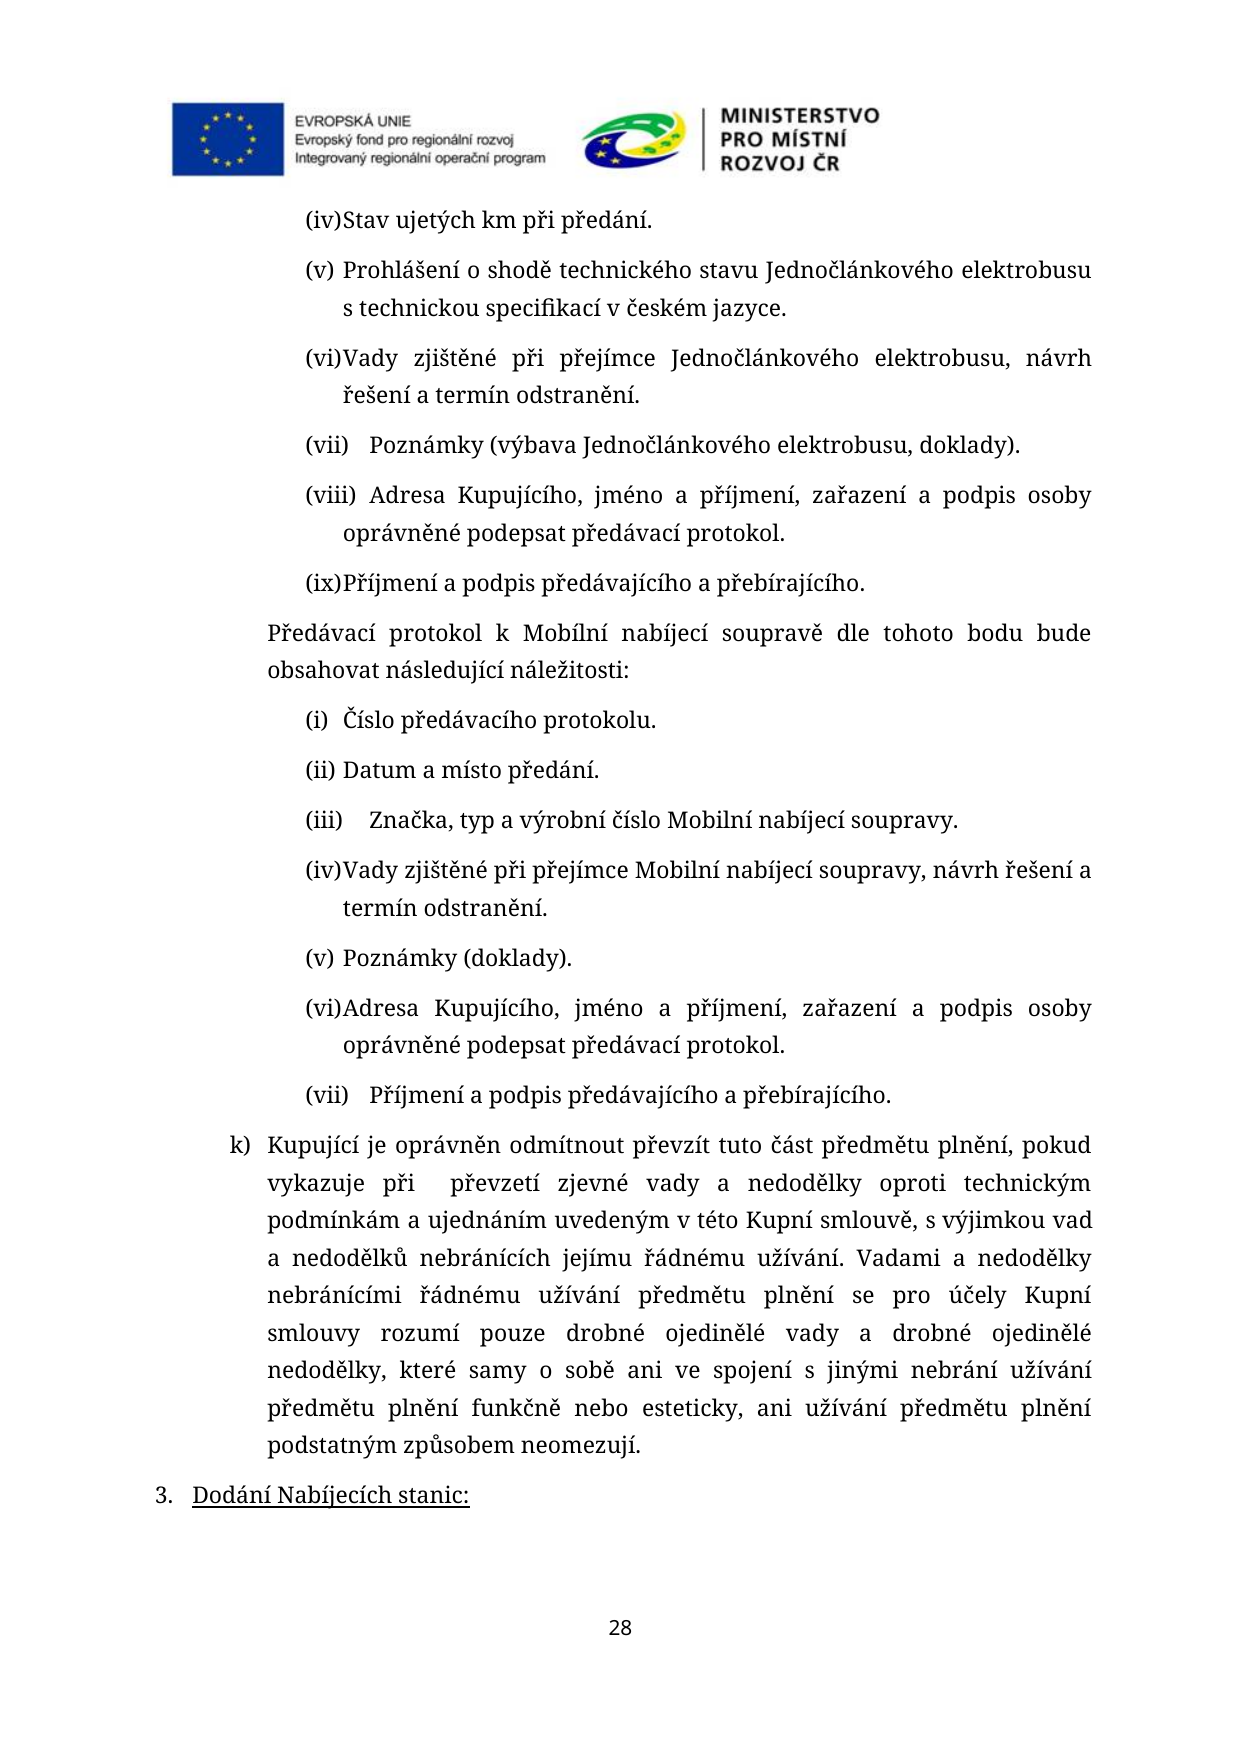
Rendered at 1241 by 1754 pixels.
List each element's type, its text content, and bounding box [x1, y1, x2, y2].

list Kupující je oprávněn odmítnout převzít tuto část předmětu plnění, pokud vykazuje při převzetí zjevné vady a nedodělky oproti technickým podmínkám a ujednáním uvedeným v této Kupní smlouvě, s výjimkou vad a nedodělků nebránících jejímu řádnému užívání. Vadami a nedodělky nebránícími řádnému užívání předmětu plnění se pro účely Kupní smlouvy rozumí pouze drobné ojedinělé vady a drobné ojedinělé nedodělky, které samy o sobě ani ve spojení s jinými nebrání užívání předmětu plnění funkčně nebo esteticky, ani užívání předmětu plnění podstatným způsobem neomezují. [229, 1129, 1093, 1461]
list Vady zjištěné při přejímce Jednočlánkového elektrobusu, návrh řešení a termín odstranění. [305, 342, 1093, 411]
picture [147, 78, 903, 200]
list Prohlášení o shodě technického stavu Jednočlánkového elektrobusu s technickou specifikací v českém jazyce. [305, 254, 1093, 323]
list Značka, typ a výrobní číslo Mobilní nabíjecí soupravy. [305, 804, 1093, 836]
list Příjmení a podpis předávajícího a přebírajícího. [305, 1079, 1093, 1111]
list Datum a místo předání. [305, 754, 1093, 786]
list Adresa Kupujícího, jméno a příjmení, zařazení a podpis osoby oprávněné podepsat předávací protokol. [305, 992, 1093, 1061]
list Číslo předávacího protokolu. [305, 704, 1093, 736]
list Příjmení a podpis předávajícího a přebírajícího. [305, 567, 1093, 598]
list Dodání Nabíjecích stanic: [154, 1479, 1093, 1511]
list Vady zjištěné při přejímce Mobilní nabíjecí soupravy, návrh řešení a termín odstranění. [305, 854, 1093, 923]
list Poznámky (doklady). [305, 942, 1093, 973]
list Poznámky (výbava Jednočlánkového elektrobusu, doklady). [305, 429, 1093, 461]
list Stav ujetých km při předání. [305, 204, 1093, 236]
list Adresa Kupujícího, jméno a příjmení, zařazení a podpis osoby oprávněné podepsat předávací protokol. [305, 479, 1093, 548]
text Předávací protokol k Mobílní nabíjecí soupravě dle tohoto bodu bude obsahovat následující náležitosti: [267, 617, 1093, 686]
